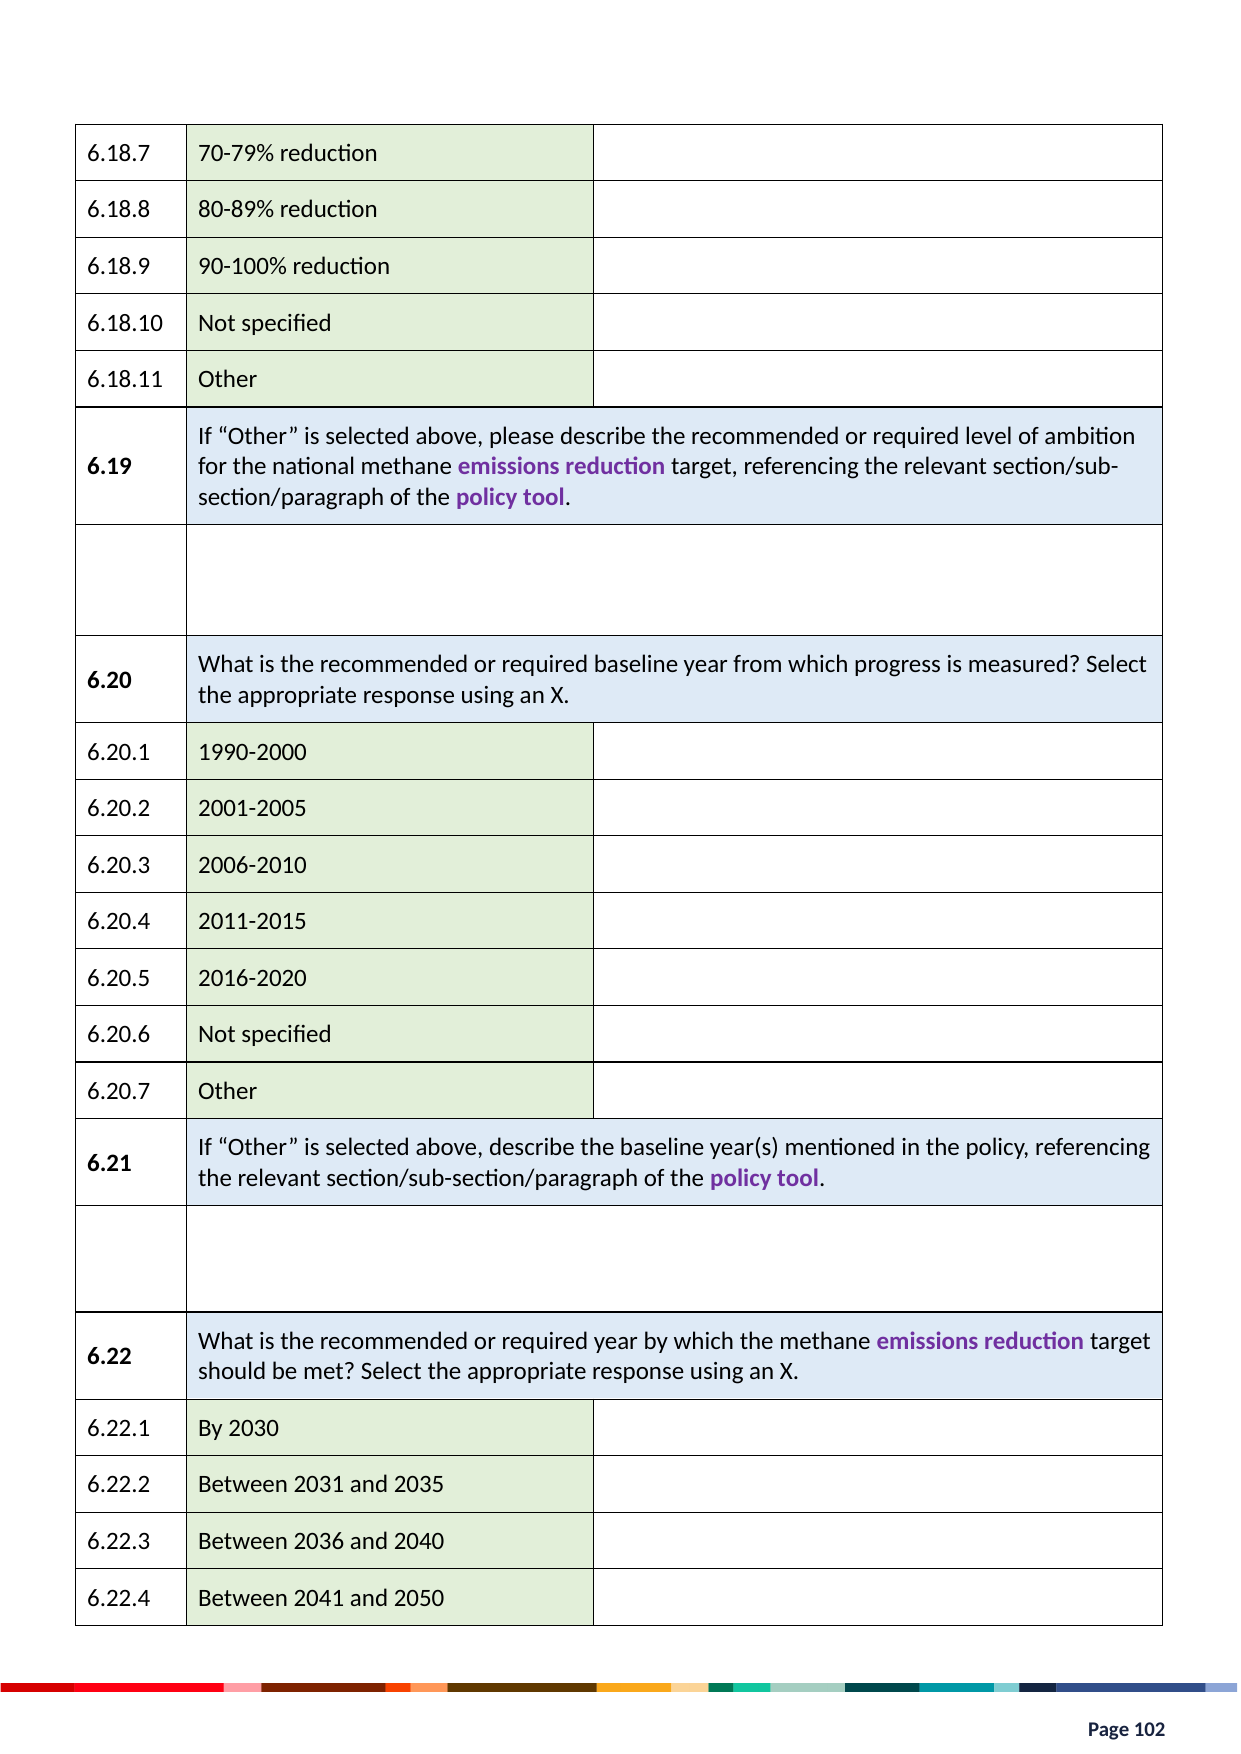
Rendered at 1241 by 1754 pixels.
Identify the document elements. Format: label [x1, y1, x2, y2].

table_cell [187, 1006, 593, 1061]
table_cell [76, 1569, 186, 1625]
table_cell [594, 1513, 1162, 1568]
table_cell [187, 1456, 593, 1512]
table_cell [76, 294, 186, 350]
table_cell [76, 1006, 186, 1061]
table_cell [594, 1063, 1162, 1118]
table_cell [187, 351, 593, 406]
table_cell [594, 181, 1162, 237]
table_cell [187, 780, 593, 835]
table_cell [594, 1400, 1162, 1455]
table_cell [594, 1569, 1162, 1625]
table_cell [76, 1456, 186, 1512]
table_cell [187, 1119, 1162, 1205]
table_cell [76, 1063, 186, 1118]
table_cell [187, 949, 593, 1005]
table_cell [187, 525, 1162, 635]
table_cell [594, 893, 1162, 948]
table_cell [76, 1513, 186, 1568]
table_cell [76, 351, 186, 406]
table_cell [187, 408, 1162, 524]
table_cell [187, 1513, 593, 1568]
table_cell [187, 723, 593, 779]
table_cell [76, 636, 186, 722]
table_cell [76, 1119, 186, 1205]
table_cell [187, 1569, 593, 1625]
picture [0, 1683, 1236, 1692]
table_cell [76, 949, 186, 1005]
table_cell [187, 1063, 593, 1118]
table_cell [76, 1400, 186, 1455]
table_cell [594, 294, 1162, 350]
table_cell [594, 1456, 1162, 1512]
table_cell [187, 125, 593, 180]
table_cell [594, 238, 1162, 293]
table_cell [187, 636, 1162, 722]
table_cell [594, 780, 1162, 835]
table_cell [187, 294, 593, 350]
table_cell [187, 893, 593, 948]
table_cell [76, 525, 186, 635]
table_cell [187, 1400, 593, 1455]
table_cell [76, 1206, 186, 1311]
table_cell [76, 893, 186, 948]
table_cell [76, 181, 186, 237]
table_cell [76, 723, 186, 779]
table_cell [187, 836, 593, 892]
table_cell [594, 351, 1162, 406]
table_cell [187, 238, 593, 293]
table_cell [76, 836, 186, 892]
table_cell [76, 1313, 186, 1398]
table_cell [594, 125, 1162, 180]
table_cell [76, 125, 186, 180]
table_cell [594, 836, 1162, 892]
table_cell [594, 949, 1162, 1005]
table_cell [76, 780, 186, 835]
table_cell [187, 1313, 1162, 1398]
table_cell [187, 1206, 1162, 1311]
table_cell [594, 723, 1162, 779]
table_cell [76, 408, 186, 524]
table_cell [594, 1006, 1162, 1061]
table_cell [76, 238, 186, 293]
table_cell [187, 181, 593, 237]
